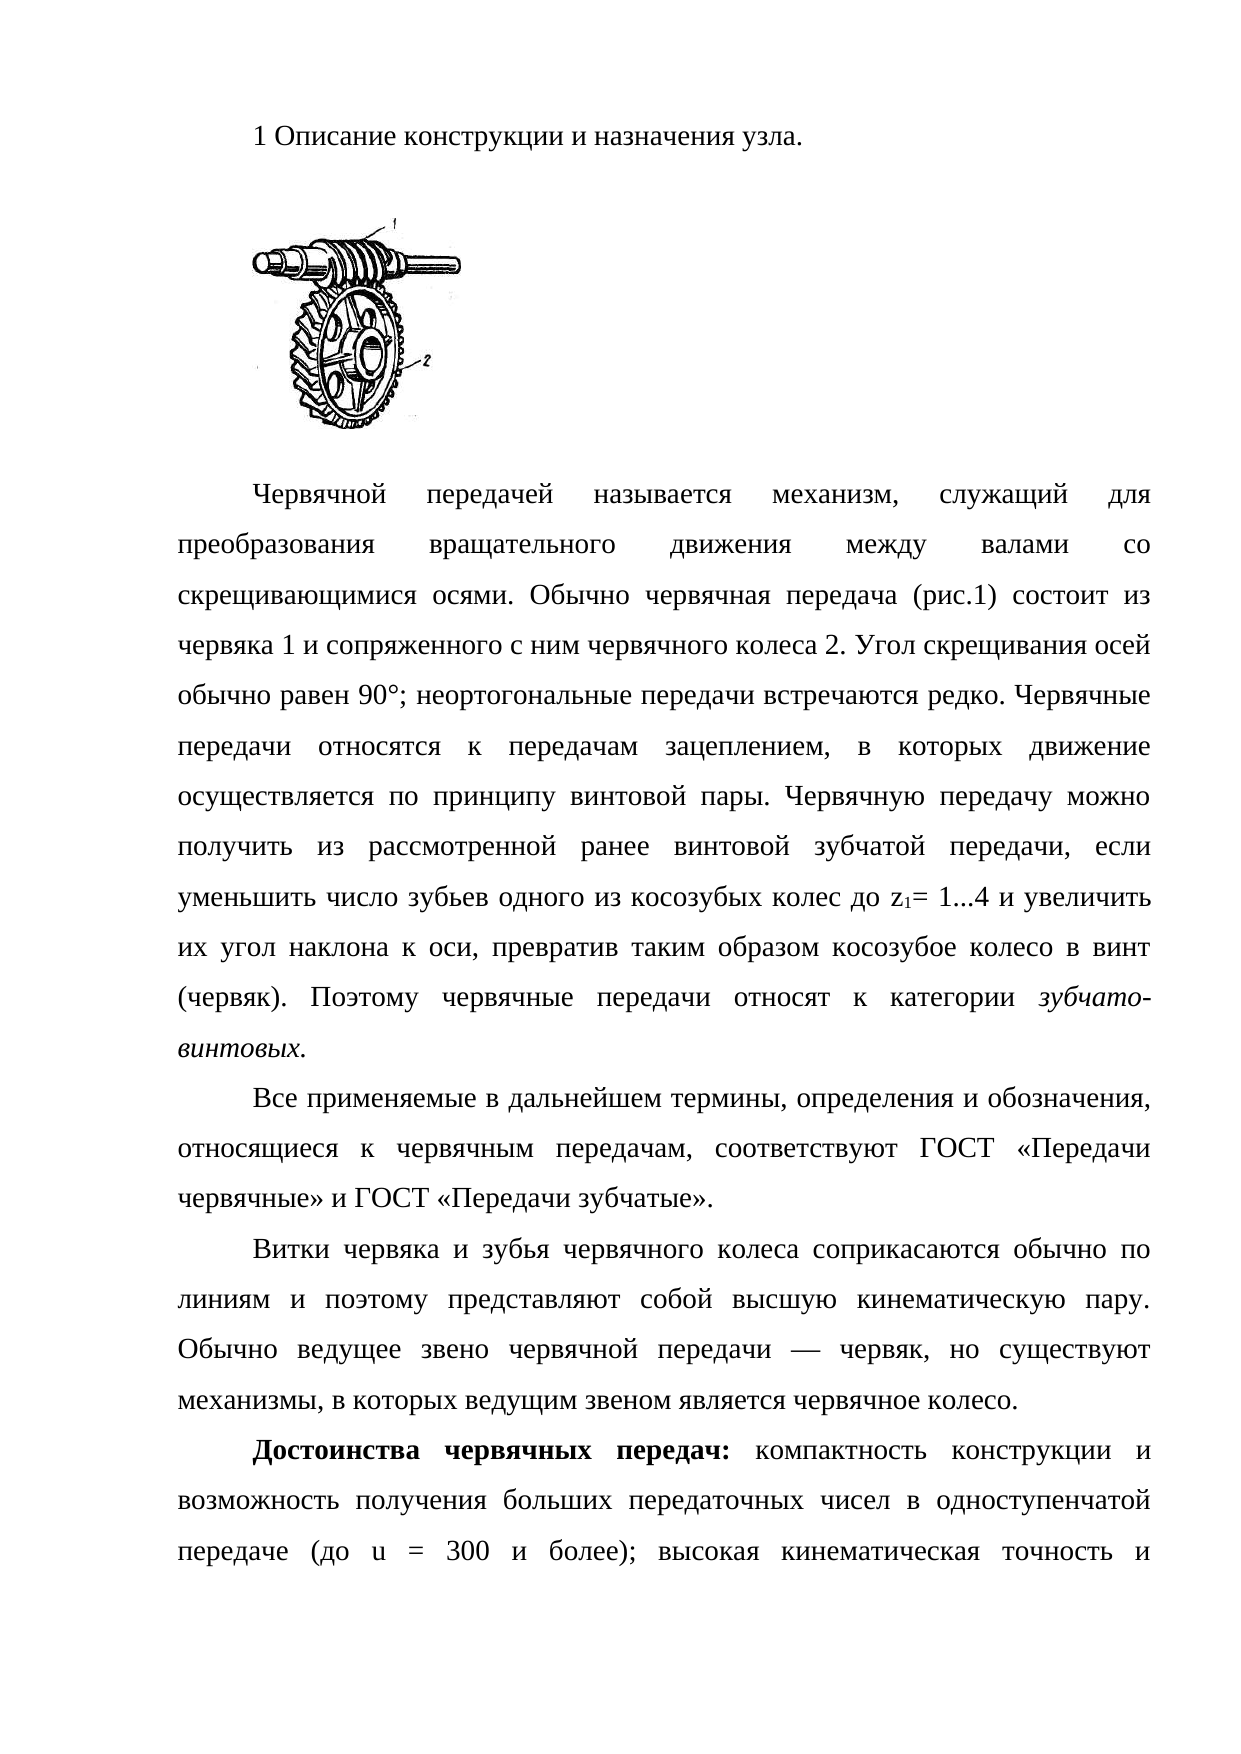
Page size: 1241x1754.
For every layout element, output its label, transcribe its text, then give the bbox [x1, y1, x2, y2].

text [177, 1432, 1152, 1566]
text Червячной передачей называется механизм, служащий для преобразования вращательного движения между валами со скрещивающимися осями. Обычно червячная передача (рис.1) состоит из червяка 1 и сопряженного с ним червячного колеса 2. Угол скрещивания осей обычно равен 90°; неортогональные передачи встречаются редко. Червячные передачи относятся к передачам зацеплением, в которых движение осуществляется по принципу винтовой пары. Червячную передачу можно получить из рассмотренной ранее винтовой зубчатой передачи, если уменьшить число зубьев одного из косозубых колес до z1= 1...4 и увеличить их угол наклона к оси, превратив таким образом косозубое колесо в винт (червяк). Поэтому червячные передачи относят к категории зубчато-винтовых. [177, 476, 1152, 1063]
text 1 Описание конструкции и назначения узла. [177, 118, 1152, 152]
text Витки червяка и зубья червячного колеса соприкасаются обычно по линиям и поэтому представляют собой высшую кинематическую пару. Обычно ведущее звено червячной передачи — червяк, но существуют механизмы, в которых ведущим звеном является червячное колесо. [177, 1231, 1152, 1415]
picture [252, 218, 461, 429]
text Все применяемые в дальнейшем термины, определения и обозначения, относящиеся к червячным передачам, соответствуют ГОСТ «Передачи червячные» и ГОСТ «Передачи зубчатые». [177, 1080, 1152, 1214]
